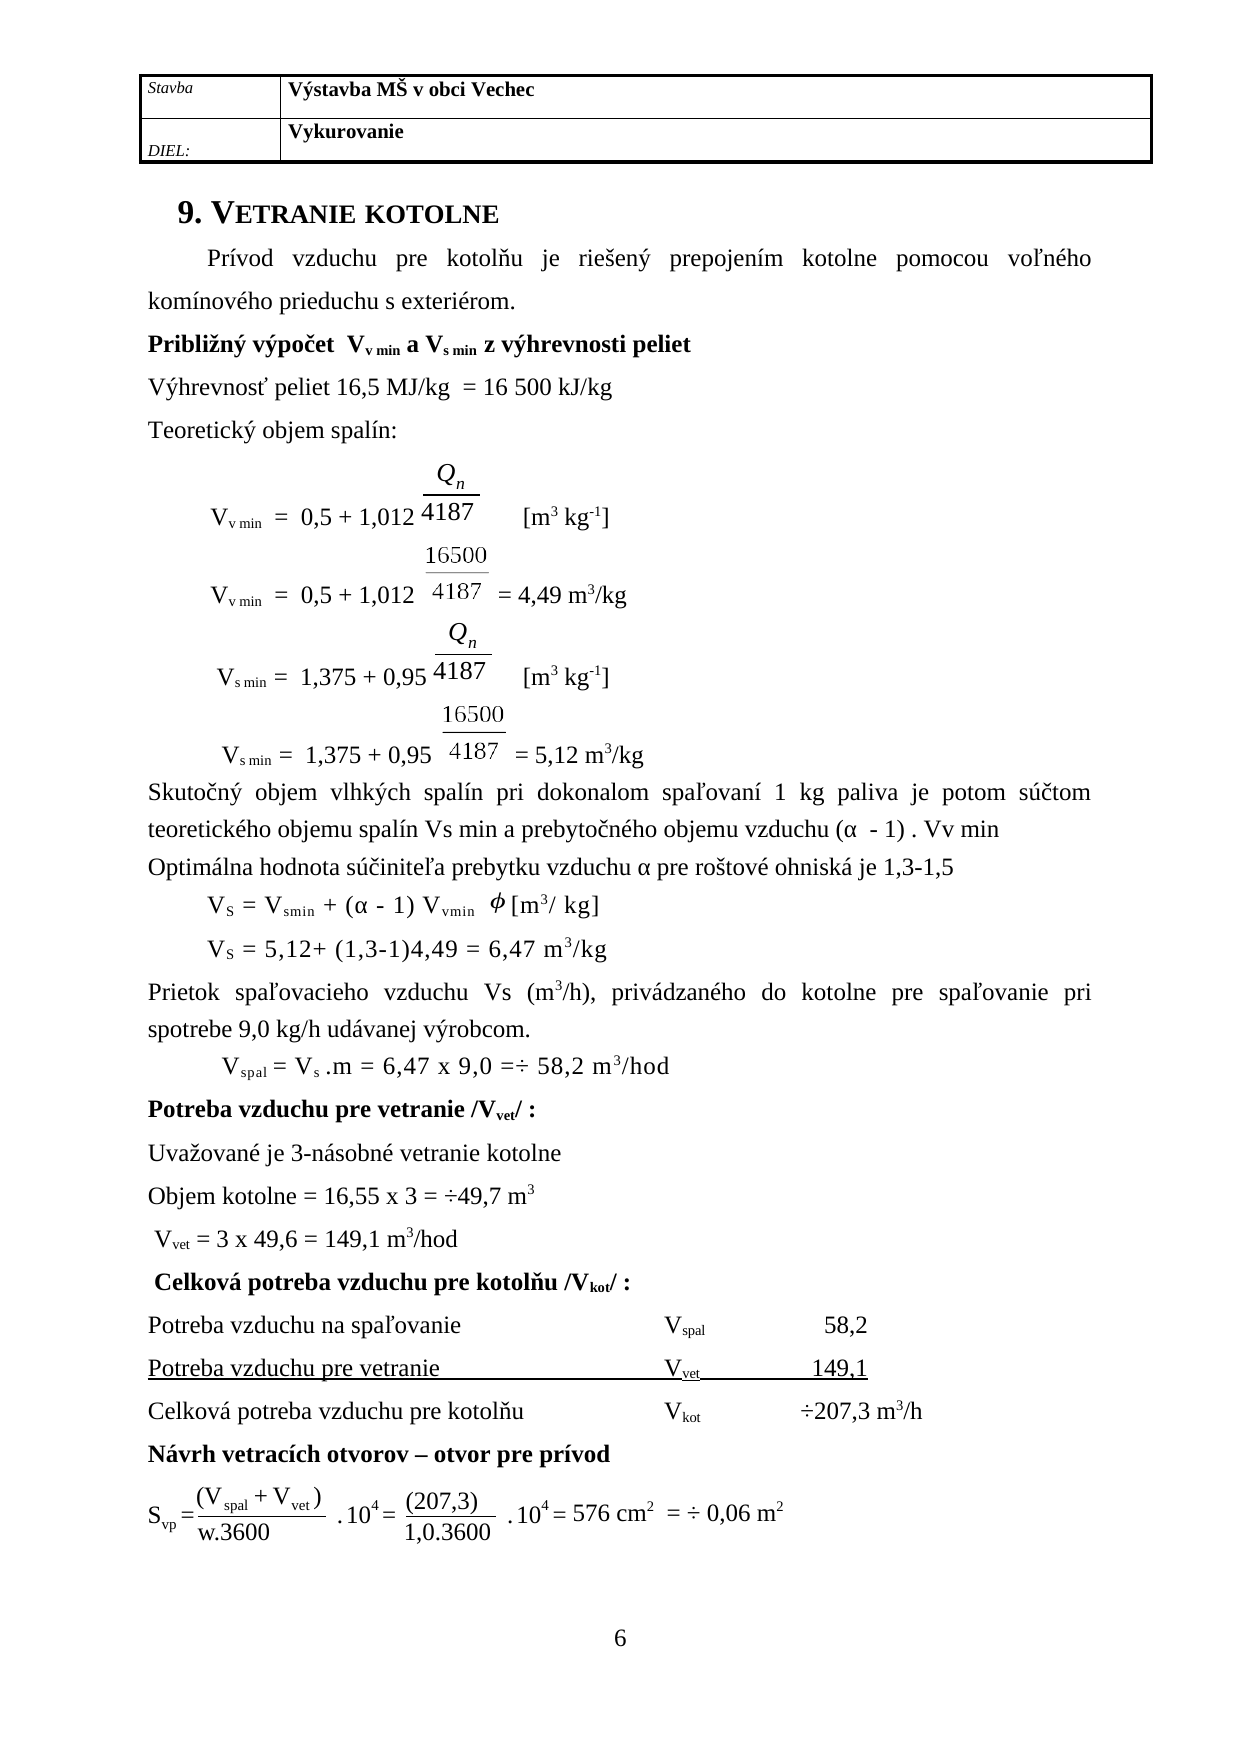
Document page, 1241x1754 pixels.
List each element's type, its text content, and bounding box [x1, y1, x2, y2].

text VS = Vsmin + (α - 1) Vvmin [m3/ kg] [148, 889, 1092, 919]
text Prietok spaľovacieho vzduchu Vs (m3/h), privádzaného do kotolne pre spaľovanie pri spotrebe 9,0 kg/h udávanej výrobcom. [148, 977, 1092, 1043]
text Celková potreba vzduchu pre kotolňu Vkot ÷207,3 m3/h [148, 1396, 1092, 1425]
text Prívod vzduchu pre kotolňu je riešený prepojením kotolne pomocou voľného komínového prieduchu s exteriérom. [148, 243, 1092, 315]
text Návrh vetracích otvorov – otvor pre prívod [148, 1439, 1092, 1468]
text 576 cm2 = ÷ 0,06 m2 [148, 1483, 1092, 1545]
subtitle Vetranie kotolne [177, 192, 1092, 231]
text Objem kotolne = 16,55 x 3 = ÷49,7 m3 [148, 1181, 1092, 1209]
text Teoretický objem spalín: [148, 416, 1092, 444]
text Výhrevnosť peliet 16,5 MJ/kg = 16 500 kJ/kg [148, 372, 1092, 401]
text Potreba vzduchu na spaľovanie Vspal 58,2 [148, 1310, 1092, 1339]
text Približný výpočet Vv min a Vs min z výhrevnosti peliet [148, 329, 1092, 358]
text Potreba vzduchu pre vetranie /Vvet/ : [148, 1094, 1092, 1123]
text Vv min = 0,5 + 1,012 [m3 kg-1] [148, 459, 1092, 531]
text Optimálna hodnota súčiniteľa prebytku vzduchu α pre roštové ohniská je 1,3-1,5 [148, 852, 1092, 880]
text Celková potreba vzduchu pre kotolňu /Vkot/ : [148, 1267, 1092, 1296]
text Vs min = 1,375 + 0,95 [m3 kg-1] [148, 618, 1092, 690]
text Uvažované je 3-násobné vetranie kotolne [148, 1138, 1092, 1166]
text Vs min = 1,375 + 0,95 = 5,12 m3/kg [148, 699, 1092, 768]
text VS = 5,12+ (1,3-1)4,49 = 6,47 m3/kg [148, 934, 1092, 962]
text Vv min = 0,5 + 1,012 = 4,49 m3/kg [148, 540, 1092, 609]
text Vvet = 3 x 49,6 = 149,1 m3/hod [148, 1224, 1092, 1253]
text Vspal = Vs .m = 6,47 x 9,0 =÷ 58,2 m3/hod [148, 1051, 1092, 1080]
text Potreba vzduchu pre vetranie Vvet 149,1 [148, 1353, 1092, 1382]
text Skutočný objem vlhkých spalín pri dokonalom spaľovaní paliva je potom súčtom teoretického objemu spalín Vs min a prebytočného objemu vzduchu (α - 1) . Vv min [148, 777, 1092, 843]
